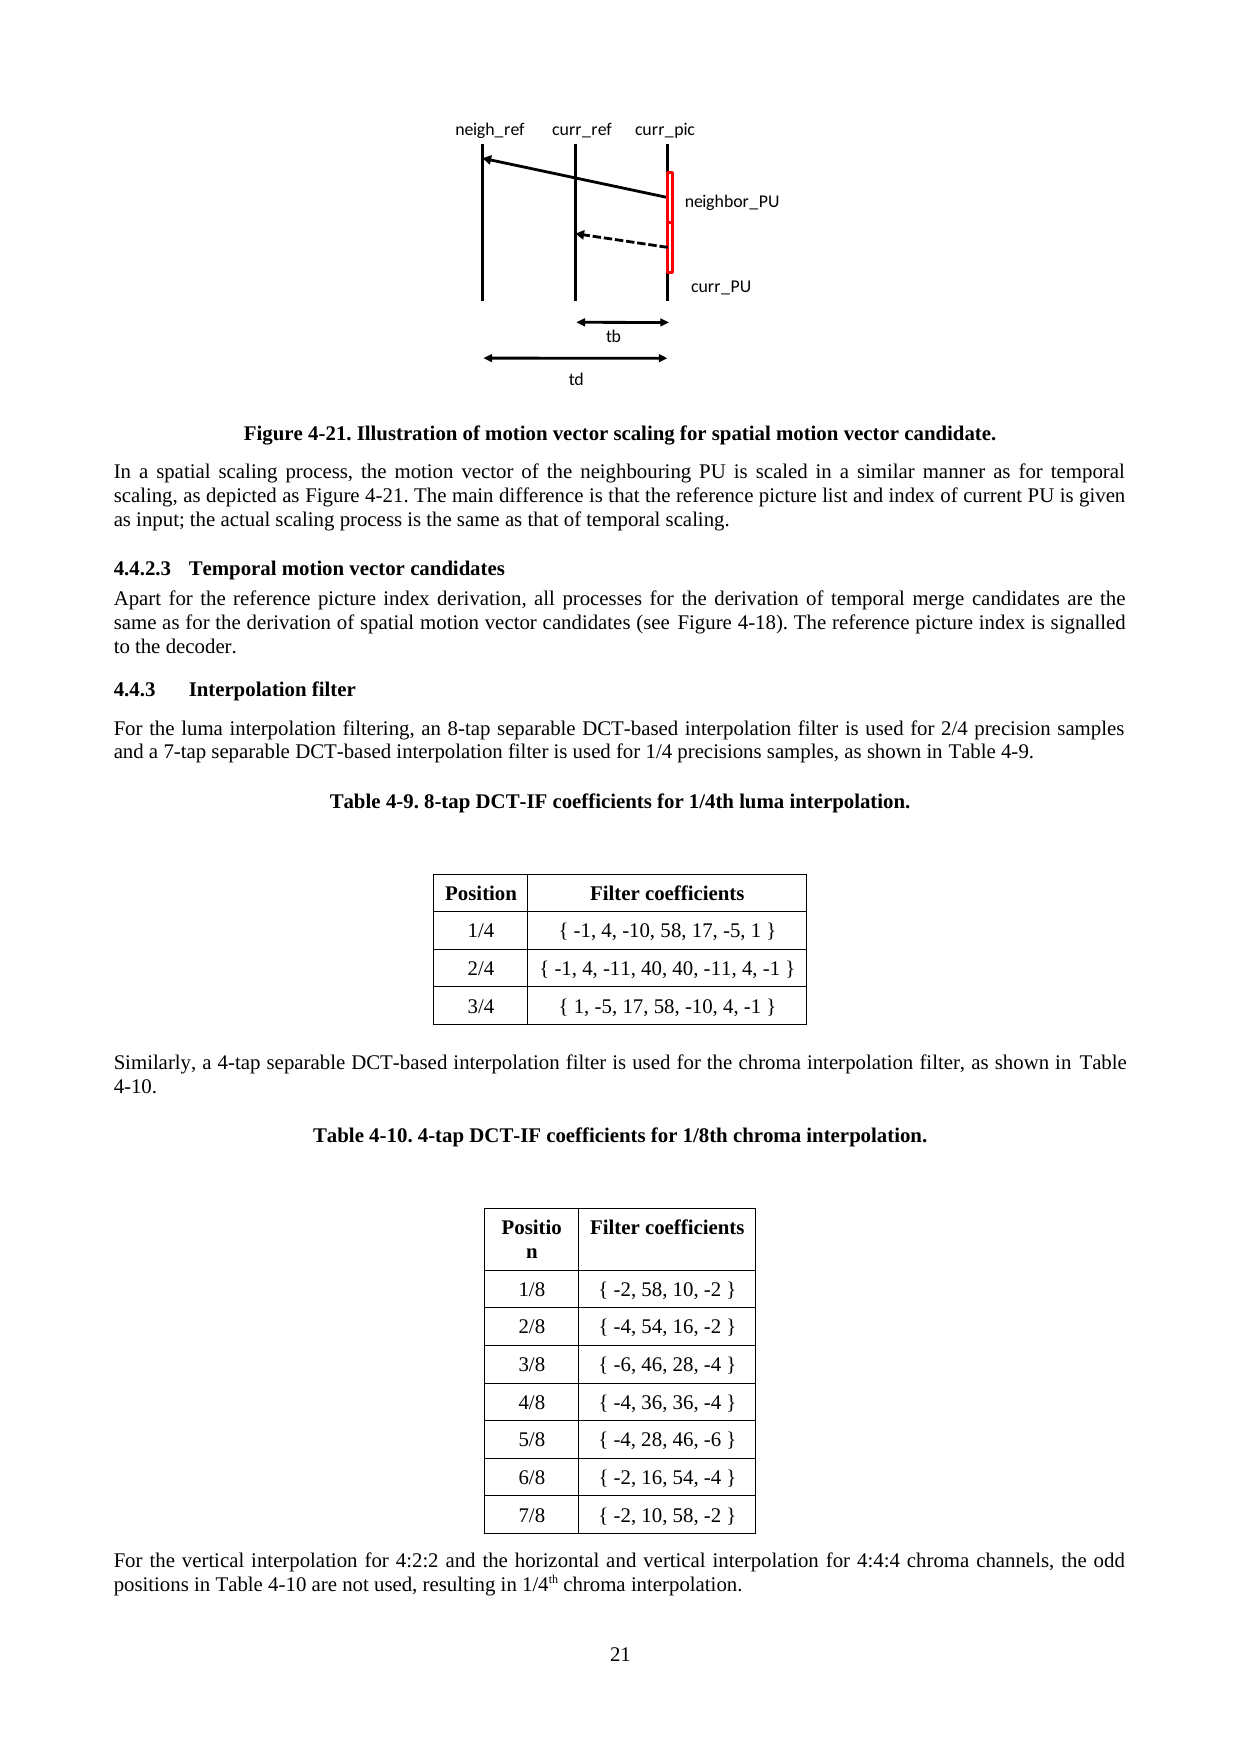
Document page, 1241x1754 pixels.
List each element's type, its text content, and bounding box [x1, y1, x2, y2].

table_cell { -2, 16, 54, -4 } [579, 1459, 755, 1495]
table_header Filter coefficients [528, 875, 806, 911]
table_cell 1/8 [485, 1271, 578, 1307]
subtitle Interpolation filter [113, 677, 1127, 701]
table_cell 7/8 [485, 1496, 578, 1533]
table_cell { -6, 46, 28, -4 } [579, 1346, 755, 1382]
table_cell { -4, 28, 46, -6 } [579, 1421, 755, 1458]
table_cell 2/8 [485, 1308, 578, 1345]
table_cell 3/8 [485, 1346, 578, 1382]
subtitle Temporal motion vector candidates [113, 556, 1127, 580]
table_cell { -1, 4, -11, 40, 40, -11, 4, -1 } [528, 950, 806, 986]
table_cell 5/8 [485, 1421, 578, 1458]
table_cell 6/8 [485, 1459, 578, 1495]
table_cell 2/4 [434, 950, 527, 986]
table_cell { -4, 54, 16, -2 } [579, 1308, 755, 1345]
table_header Position [434, 875, 527, 911]
table_cell { 1, -5, 17, 58, -10, 4, -1 } [528, 987, 806, 1024]
table_cell 4/8 [485, 1384, 578, 1420]
table_cell { -2, 58, 10, -2 } [579, 1271, 755, 1307]
table_cell { -2, 10, 58, -2 } [579, 1496, 755, 1533]
table_cell { -4, 36, 36, -4 } [579, 1384, 755, 1420]
table_cell { -1, 4, -10, 58, 17, -5, 1 } [528, 912, 806, 949]
table_cell 3/4 [434, 987, 527, 1024]
table_cell 1/4 [434, 912, 527, 949]
table_header Filter coefficients [579, 1209, 755, 1269]
table_header Position [485, 1209, 578, 1269]
